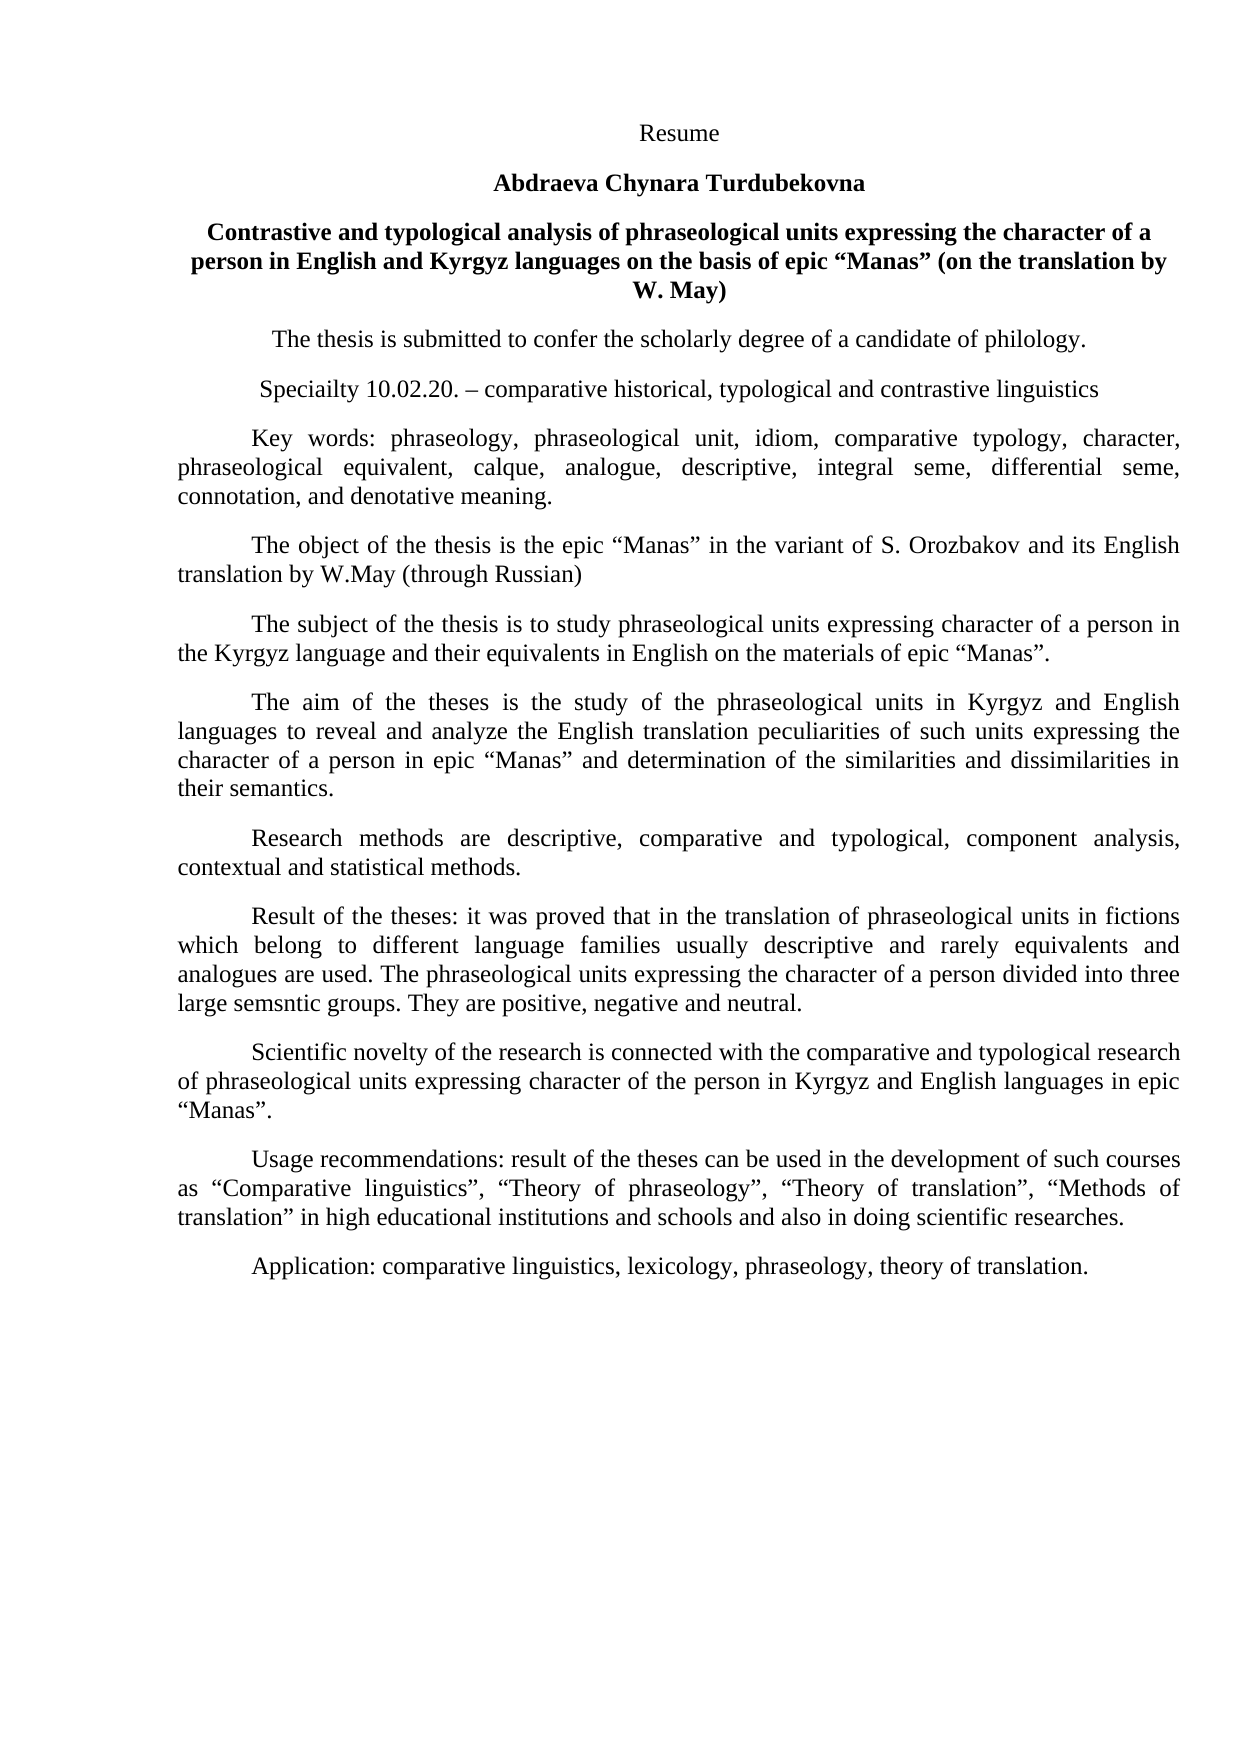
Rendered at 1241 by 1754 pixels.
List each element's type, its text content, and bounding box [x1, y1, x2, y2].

text Abdraeva Chynara Turdubekovna [177, 168, 1181, 196]
text Research methods are descriptive, comparative and typological, component analysis, contextual and statistical methods. [177, 823, 1181, 881]
text Key words: phraseology, phraseological unit, idiom, comparative typology, character, phraseological equivalent, calque, analogue, descriptive, integral seme, differential seme, connotation, and denotative meaning. [177, 423, 1181, 510]
text Resume [177, 118, 1181, 147]
text Scientific novelty of the research is connected with the comparative and typological research of phraseological units expressing character of the person in Kyrgyz and English languages in epic “Manas”. [177, 1037, 1181, 1123]
text The object of the thesis is the epic “Manas” in the variant of S. Orozbakov and its English translation by W.May (through Russian) [177, 531, 1181, 588]
text Result of the theses: it was proved that in the translation of phraseological units in fictions which belong to different language families usually descriptive and rarely equivalents and analogues are used. The phraseological units expressing the character of a person divided into three large semsntic groups. They are positive, negative and neutral. [177, 901, 1181, 1016]
text Speciailty 10.02.20. – comparative historical, typological and contrastive linguistics [177, 374, 1181, 403]
text Application: comparative linguistics, lexicology, phraseology, theory of translation. [177, 1251, 1181, 1280]
text The subject of the thesis is to study phraseological units expressing character of a person in the Kyrgyz language and their equivalents in English on the materials of epic “Manas”. [177, 609, 1181, 666]
text The aim of the theses is the study of the phraseological units in Kyrgyz and English languages to reveal and analyze the English translation peculiarities of such units expressing the character of a person in epic “Manas” and determination of the similarities and dissimilarities in their semantics. [177, 687, 1181, 802]
text Usage recommendations: result of the theses can be used in the development of such courses as “Сomparative linguistics”, “Theory of phraseology”, “Theory of translation”, “Methods of translation” in high educational institutions and schools and also in doing scientific researches. [177, 1144, 1181, 1231]
text Contrastive and typological analysis of phraseological units expressing the character of a person in English and Kyrgyz languages on the basis of epic “Manas” (on the translation by W. May) [177, 217, 1181, 303]
text The thesis is submitted to confer the scholarly degree of a candidate of philology. [177, 324, 1181, 353]
